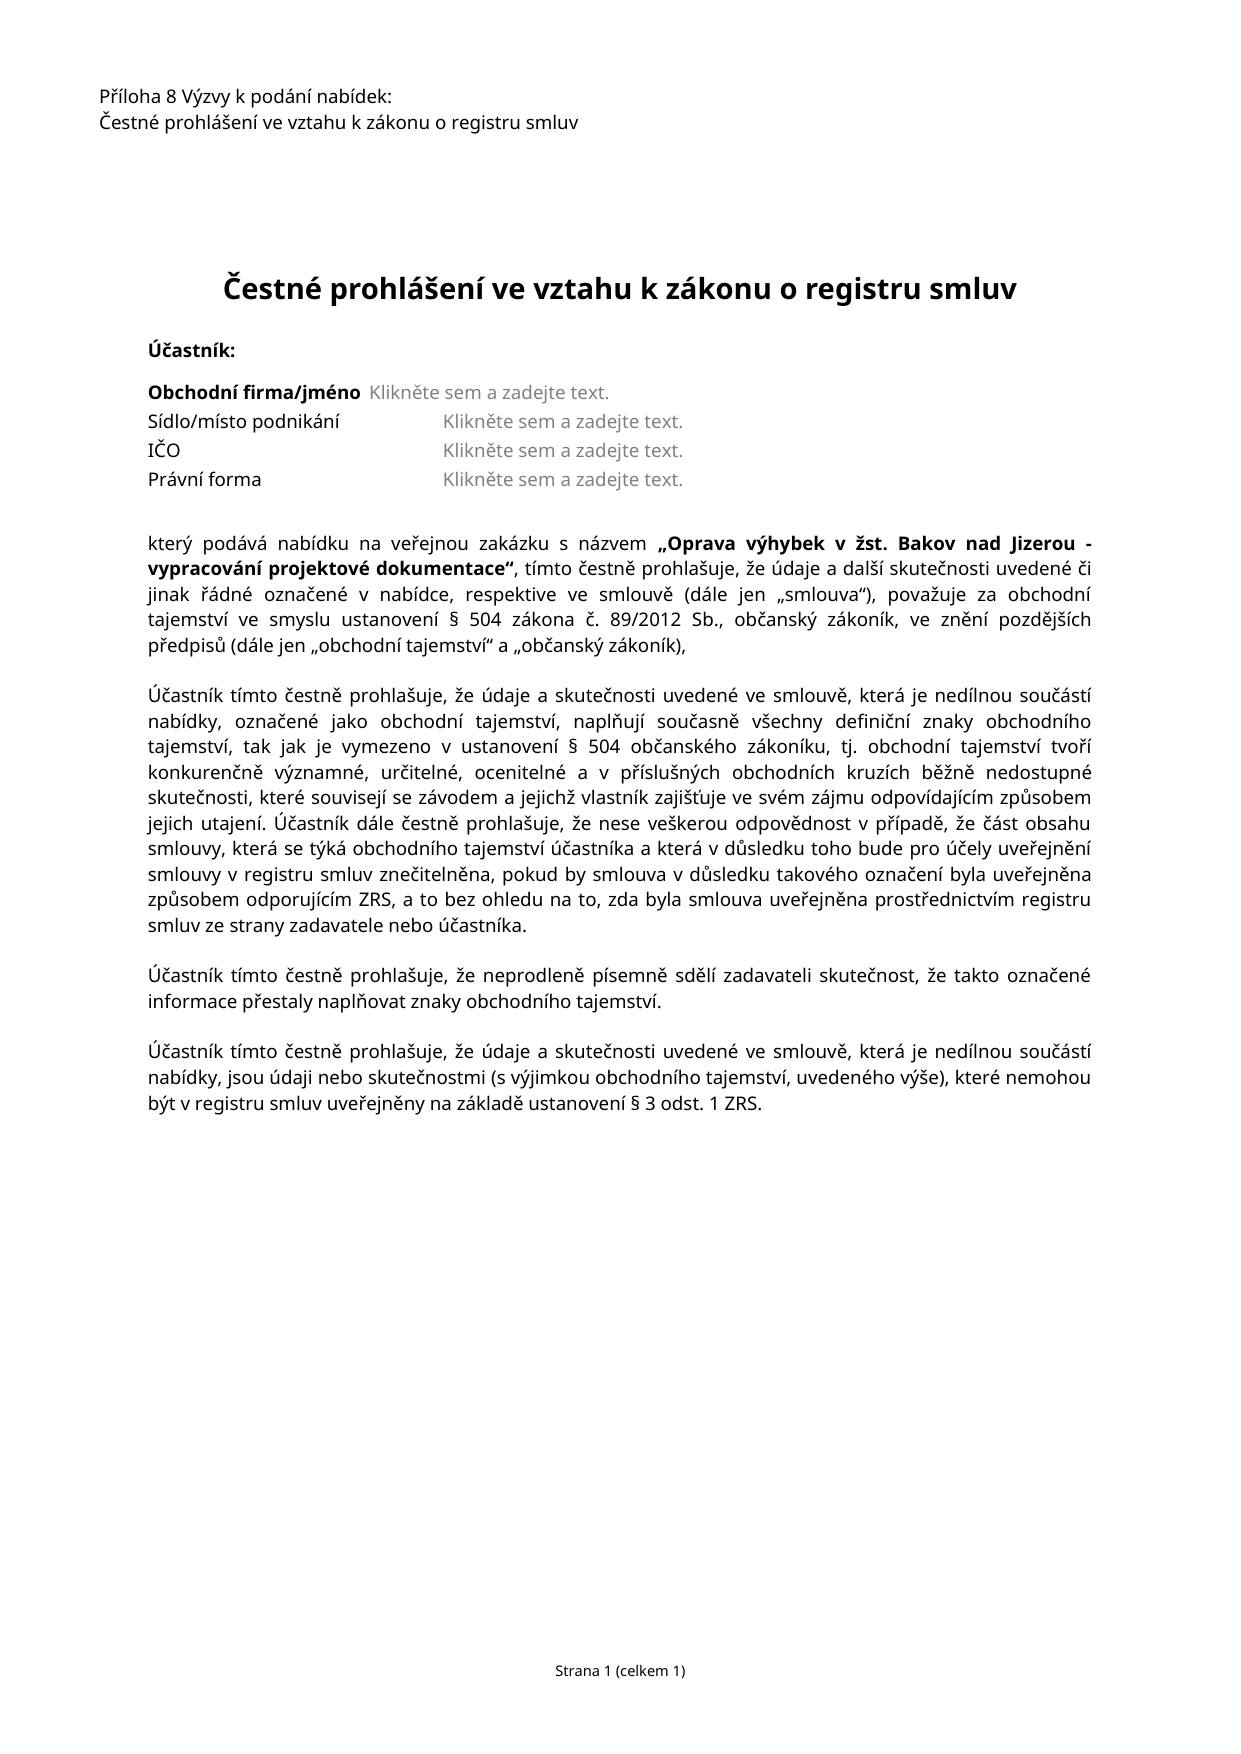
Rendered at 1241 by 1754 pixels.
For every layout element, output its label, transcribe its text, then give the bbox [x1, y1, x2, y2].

text IČO [148, 434, 1093, 463]
text Účastník tímto čestně prohlašuje, že neprodleně písemně sdělí zadavateli skutečnost, že takto označené informace přestaly naplňovat znaky obchodního tajemství. [148, 963, 1093, 1014]
text který podává nabídku na veřejnou zakázku s názvem „Oprava výhybek v žst. Bakov nad Jizerou - vypracování projektové dokumentace“, tímto čestně prohlašuje, že údaje a další skutečnosti uvedené či jinak řádné označené v nabídce, respektive ve smlouvě (dále jen „smlouva“), považuje za obchodní tajemství ve smyslu ustanovení § 504 zákona č. 89/2012 Sb., občanský zákoník, ve znění pozdějších předpisů (dále jen „obchodní tajemství“ a „občanský zákoník), [148, 530, 1093, 658]
text Účastník: [148, 333, 1093, 364]
text Účastník tímto čestně prohlašuje, že údaje a skutečnosti uvedené ve smlouvě, která je nedílnou součástí nabídky, jsou údaji nebo skutečnostmi (s výjimkou obchodního tajemství, uvedeného výše), které nemohou být v registru smluv uveřejněny na základě ustanovení § 3 odst. 1 ZRS. [148, 1039, 1093, 1115]
text Právní forma [148, 463, 1093, 492]
text Sídlo/místo podnikání [148, 405, 1093, 434]
title Čestné prohlášení ve vztahu k zákonu o registru smluv [148, 268, 1093, 308]
text Účastník tímto čestně prohlašuje, že údaje a skutečnosti uvedené ve smlouvě, která je nedílnou součástí nabídky, označené jako obchodní tajemství, naplňují současně všechny definiční znaky obchodního tajemství, tak jak je vymezeno v ustanovení § 504 občanského zákoníku, tj. obchodní tajemství tvoří konkurenčně významné, určitelné, ocenitelné a v příslušných obchodních kruzích běžně nedostupné skutečnosti, které souvisejí se závodem a jejichž vlastník zajišťuje ve svém zájmu odpovídajícím způsobem jejich utajení. Účastník dále čestně prohlašuje, že nese veškerou odpovědnost v případě, že část obsahu smlouvy, která se týká obchodního tajemství účastníka a která v důsledku toho bude pro účely uveřejnění smlouvy v registru smluv znečitelněna, pokud by smlouva v důsledku takového označení byla uveřejněna způsobem odporujícím ZRS, a to bez ohledu na to, zda byla smlouva uveřejněna prostřednictvím registru smluv ze strany zadavatele nebo účastníka. [148, 683, 1093, 938]
text Obchodní firma/jméno [148, 376, 1093, 405]
